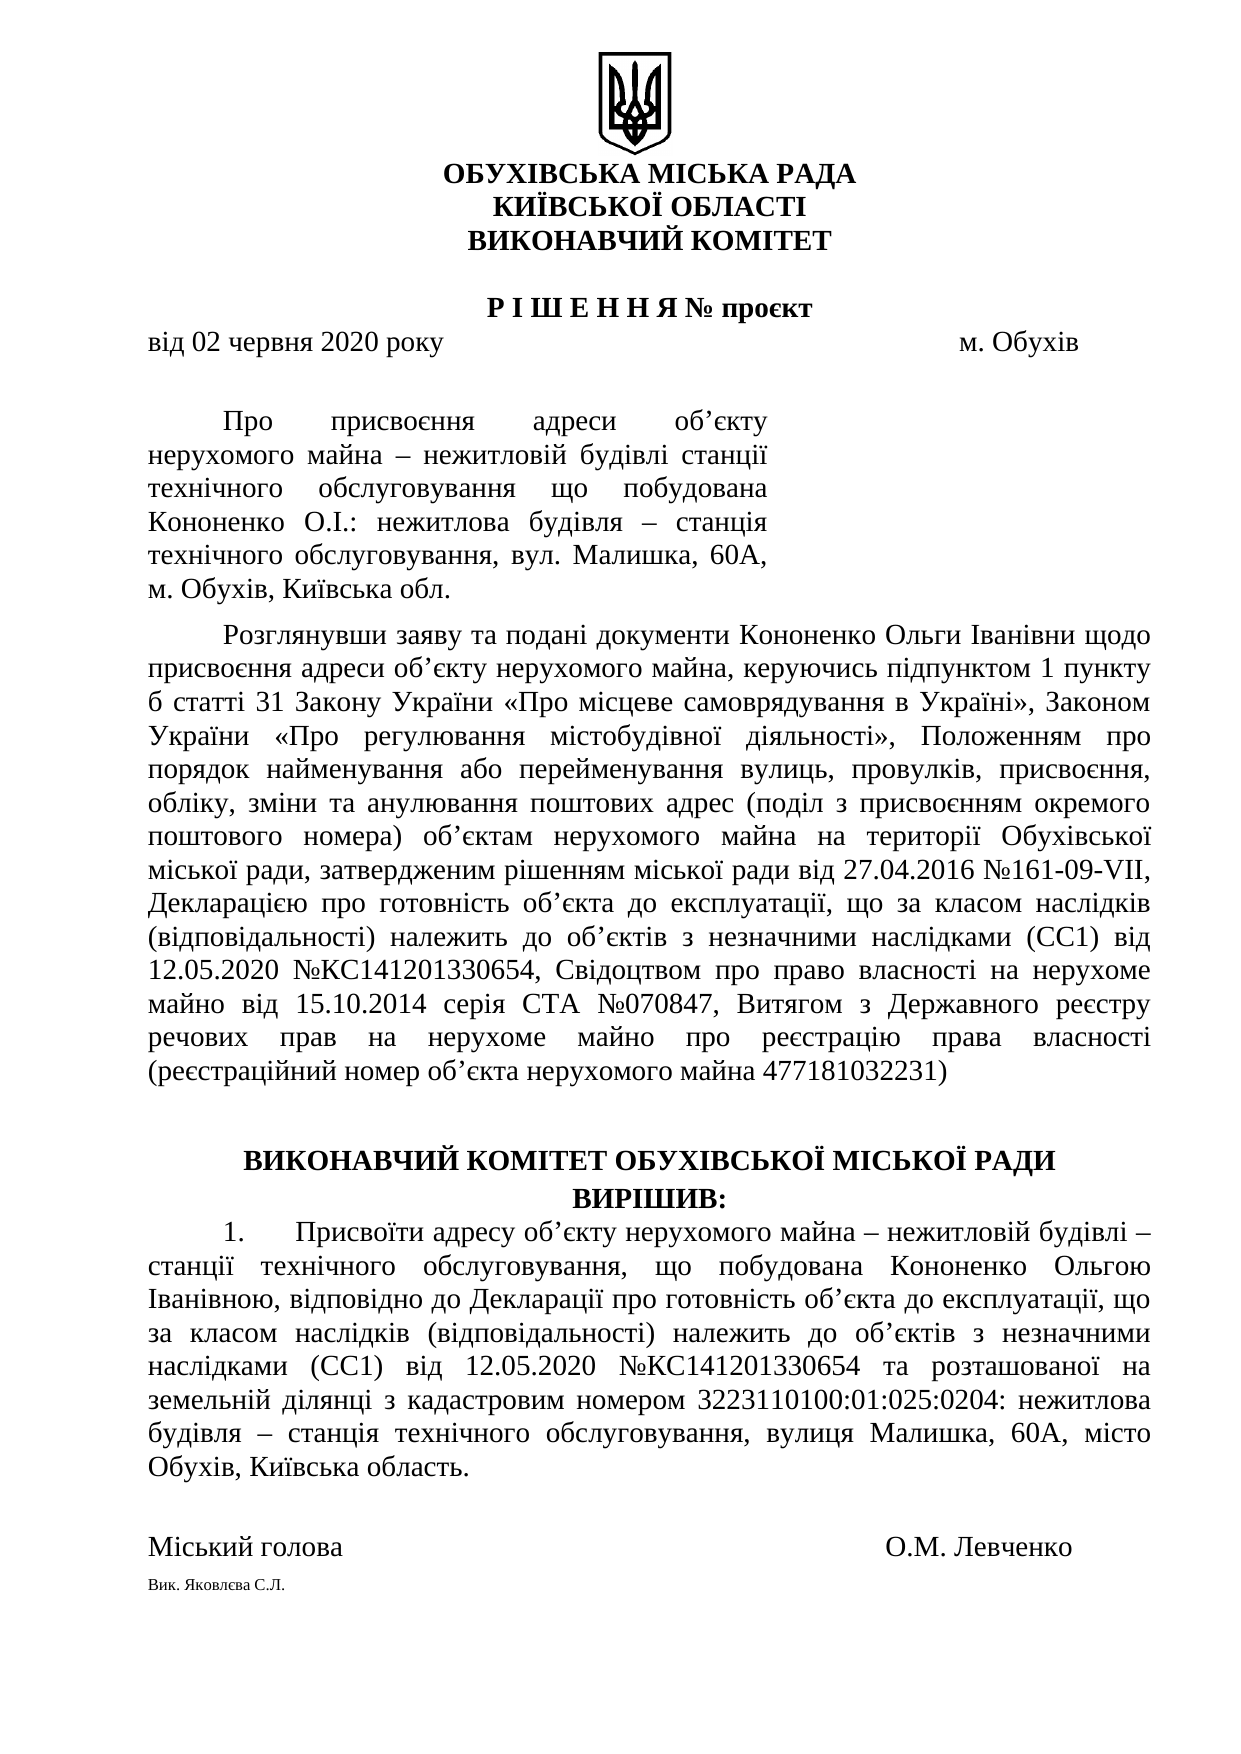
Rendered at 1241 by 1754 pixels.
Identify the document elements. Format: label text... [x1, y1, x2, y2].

text Міський голова О.М. Левченко [148, 1529, 1152, 1562]
list Присвоїти адресу об’єкту нерухомого майна – нежитловій будівлі – станції технічного обслуговування, що побудована Кононенко Ольгою Іванівною, відповідно до Декларації про готовність об’єкта до експлуатації, що за класом наслідків (відповідальності) належить до об’єктів з незначними наслідками (СС1) від 12.05.2020 №КС141201330654 та розташованої на земельній ділянці з кадастровим номером 3223110100:01:025:0204: нежитлова будівля – станція технічного обслуговування, вулиця Малишка, 60А, місто Обухів, Київська область. [148, 1214, 1152, 1483]
subtitle КИЇВСЬКОЇ ОБЛАСТІ [148, 189, 1152, 223]
text від 02 червня 2020 року м. Обухів [148, 324, 1152, 357]
text Вик. Яковлєва С.Л. [148, 1575, 1152, 1594]
subtitle ВИКОНАВЧИЙ КОМІТЕТ ОБУХІВСЬКОЇ МІСЬКОЇ РАДИ [148, 1143, 1152, 1177]
text ОБУХІВСЬКА МІСЬКА РАДА [148, 88, 1152, 189]
text ВИКОНАВЧИЙ КОМІТЕТ [148, 223, 1152, 257]
text Розглянувши заяву та подані документи Кононенко Ольги Іванівни щодо присвоєння адреси об’єкту нерухомого майна, керуючись підпунктом 1 пункту б статті 31 Закону України «Про місцеве самоврядування в Україні», Законом України «Про регулювання містобудівної діяльності», Положенням про порядок найменування або перейменування вулиць, провулків, присвоєння, обліку, зміни та анулювання поштових адрес (поділ з присвоєнням окремого поштового номера) об’єктам нерухомого майна на території Обухівської міської ради, затвердженим рішенням міської ради від 27.04.2016 №161-09-VІІ, Декларацією про готовність об’єкта до експлуатації, що за класом наслідків (відповідальності) належить до об’єктів з незначними наслідками (СС1) від 12.05.2020 №КС141201330654, Свідоцтвом про право власності на нерухоме майно від 15.10.2014 серія СТА №070847, Витягом з Державного реєстру речових прав на нерухоме майно про реєстрацію права власності (реєстраційний номер об’єкта нерухомого майна 477181032231) [148, 617, 1152, 1087]
text Про присвоєння адреси об’єкту нерухомого майна – нежитловій будівлі станції технічного обслуговування що побудована Кононенко О.І.: нежитлова будівля – станція технічного обслуговування, вул. Малишка, 60А, м. Обухів, Київська обл. [148, 403, 768, 604]
text Р І Ш Е Н Н Я № проєкт [148, 290, 1152, 324]
picture [597, 51, 673, 156]
subtitle ВИРІШИВ: [148, 1181, 1152, 1214]
